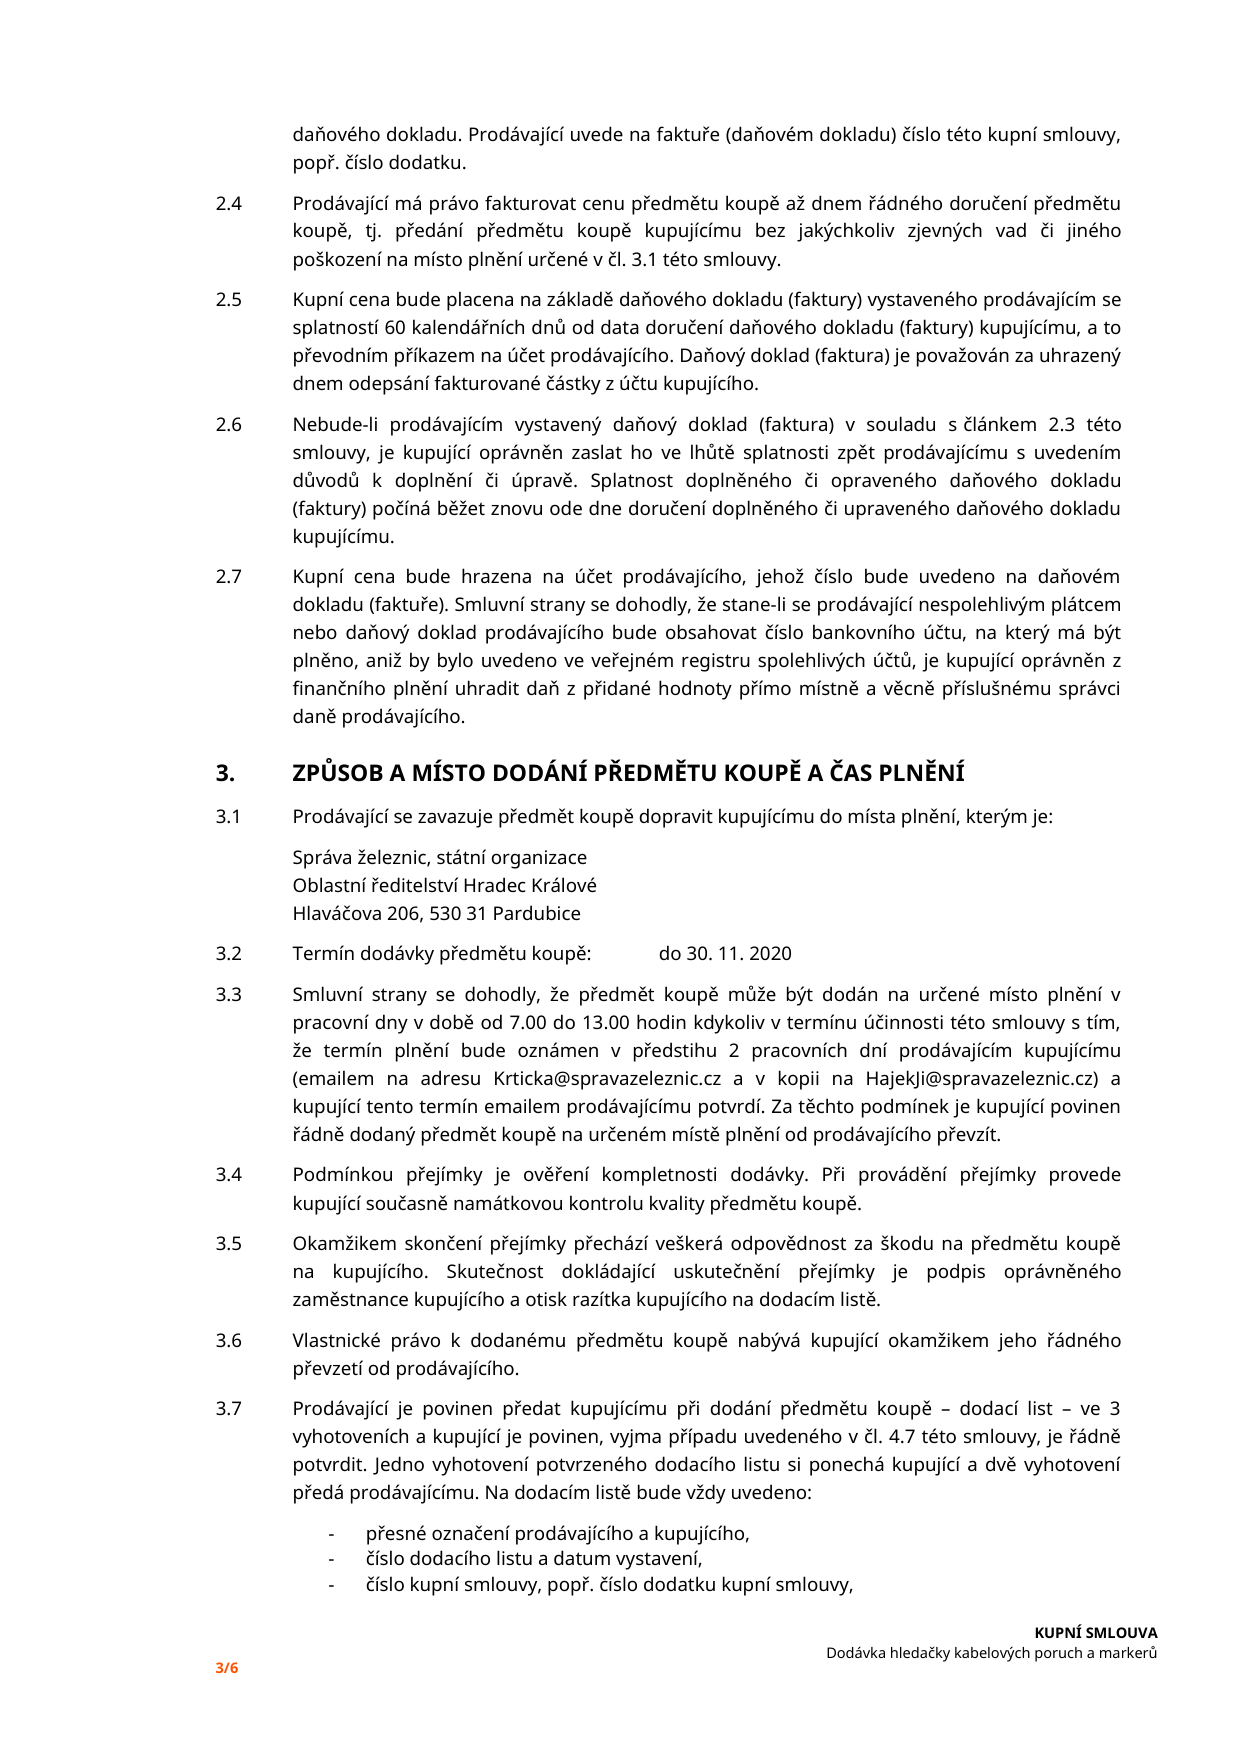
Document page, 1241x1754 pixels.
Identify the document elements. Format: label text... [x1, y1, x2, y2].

list číslo dodacího listu a datum vystavení, [328, 1546, 1122, 1571]
text Prodávající se zavazuje předmět koupě dopravit kupujícímu do místa plnění, kterým je: [216, 803, 1122, 829]
text Podmínkou přejímky je ověření kompletnosti dodávky. Při provádění přejímky provede kupující současně namátkovou kontrolu kvality předmětu koupě. [216, 1162, 1122, 1215]
text Kupní cena bude placena na základě daňového dokladu (faktury) vystaveného prodávajícím se splatností 60 kalendářních dnů od data doručení daňového dokladu (faktury) kupujícímu, a to převodním příkazem na účet prodávajícího. Daňový doklad (faktura) je považován za uhrazený dnem odepsání fakturované částky z účtu kupujícího. [216, 286, 1122, 396]
list přesné označení prodávajícího a kupujícího, [328, 1520, 1122, 1546]
text Termín dodávky předmětu koupě: do 30. 11. 2020 [216, 941, 1122, 966]
text Prodávající má právo fakturovat cenu předmětu koupě až dnem řádného doručení předmětu koupě, tj. předání předmětu koupě kupujícímu bez jakýchkoliv zjevných vad či jiného poškození na místo plnění určené v čl. 3.1 této smlouvy. [216, 190, 1122, 271]
text Smluvní strany se dohodly, že předmět koupě může být dodán na určené místo plnění v pracovní dny v době od 7.00 do 13.00 hodin kdykoliv v termínu účinnosti této smlouvy s tím, že termín plnění bude oznámen v předstihu 2 pracovních dní prodávajícím kupujícímu (emailem na adresu Krticka@spravazeleznic.cz a v kopii na HajekJi@spravazeleznic.cz) a kupující tento termín emailem prodávajícímu potvrdí. Za těchto podmínek je kupující povinen řádně dodaný předmět koupě na určeném místě plnění od prodávajícího převzít. [216, 981, 1122, 1147]
text Okamžikem skončení přejímky přechází veškerá odpovědnost za škodu na předmětu koupě na kupujícího. Skutečnost dokládající uskutečnění přejímky je podpis oprávněného zaměstnance kupujícího a otisk razítka kupujícího na dodacím listě. [216, 1230, 1122, 1312]
list Hlaváčova 206, 530 31 Pardubice [292, 900, 1122, 926]
text Nebude-li prodávajícím vystavený daňový doklad (faktura) v souladu s článkem 2.3 této smlouvy, je kupující oprávněn zaslat ho ve lhůtě splatnosti zpět prodávajícímu s uvedením důvodů k doplnění či úpravě. Splatnost doplněného či opraveného daňového dokladu (faktury) počíná běžet znovu ode dne doručení doplněného či upraveného daňového dokladu kupujícímu. [216, 411, 1122, 548]
text Vlastnické právo k dodanému předmětu koupě nabývá kupující okamžikem jeho řádného převzetí od prodávajícího. [216, 1327, 1122, 1380]
text Kupní cena bude hrazena na účet prodávajícího, jehož číslo bude uvedeno na daňovém dokladu (faktuře). Smluvní strany se dohodly, že stane-li se prodávající nespolehlivým plátcem nebo daňový doklad prodávajícího bude obsahovat číslo bankovního účtu, na který má být plněno, aniž by bylo uvedeno ve veřejném registru spolehlivých účtů, je kupující oprávněn z finančního plnění uhradit daň z přidané hodnoty přímo místně a věcně příslušnému správci daně prodávajícího. [216, 563, 1122, 729]
text způsob a místo dodání předmětu koupě a čas plnění [216, 757, 1122, 788]
list Oblastní ředitelství Hradec Králové [292, 872, 1122, 898]
list Správa železnic, státní organizace [292, 844, 1122, 869]
text Prodávající je povinen předat kupujícímu při dodání předmětu koupě – dodací list – ve 3 vyhotoveních a kupující je povinen, vyjma případu uvedeného v čl. 4.7 této smlouvy, je řádně potvrdit. Jedno vyhotovení potvrzeného dodacího listu si ponechá kupující a dvě vyhotovení předá prodávajícímu. Na dodacím listě bude vždy uvedeno: [216, 1395, 1122, 1505]
list číslo kupní smlouvy, popř. číslo dodatku kupní smlouvy, [328, 1571, 1122, 1597]
